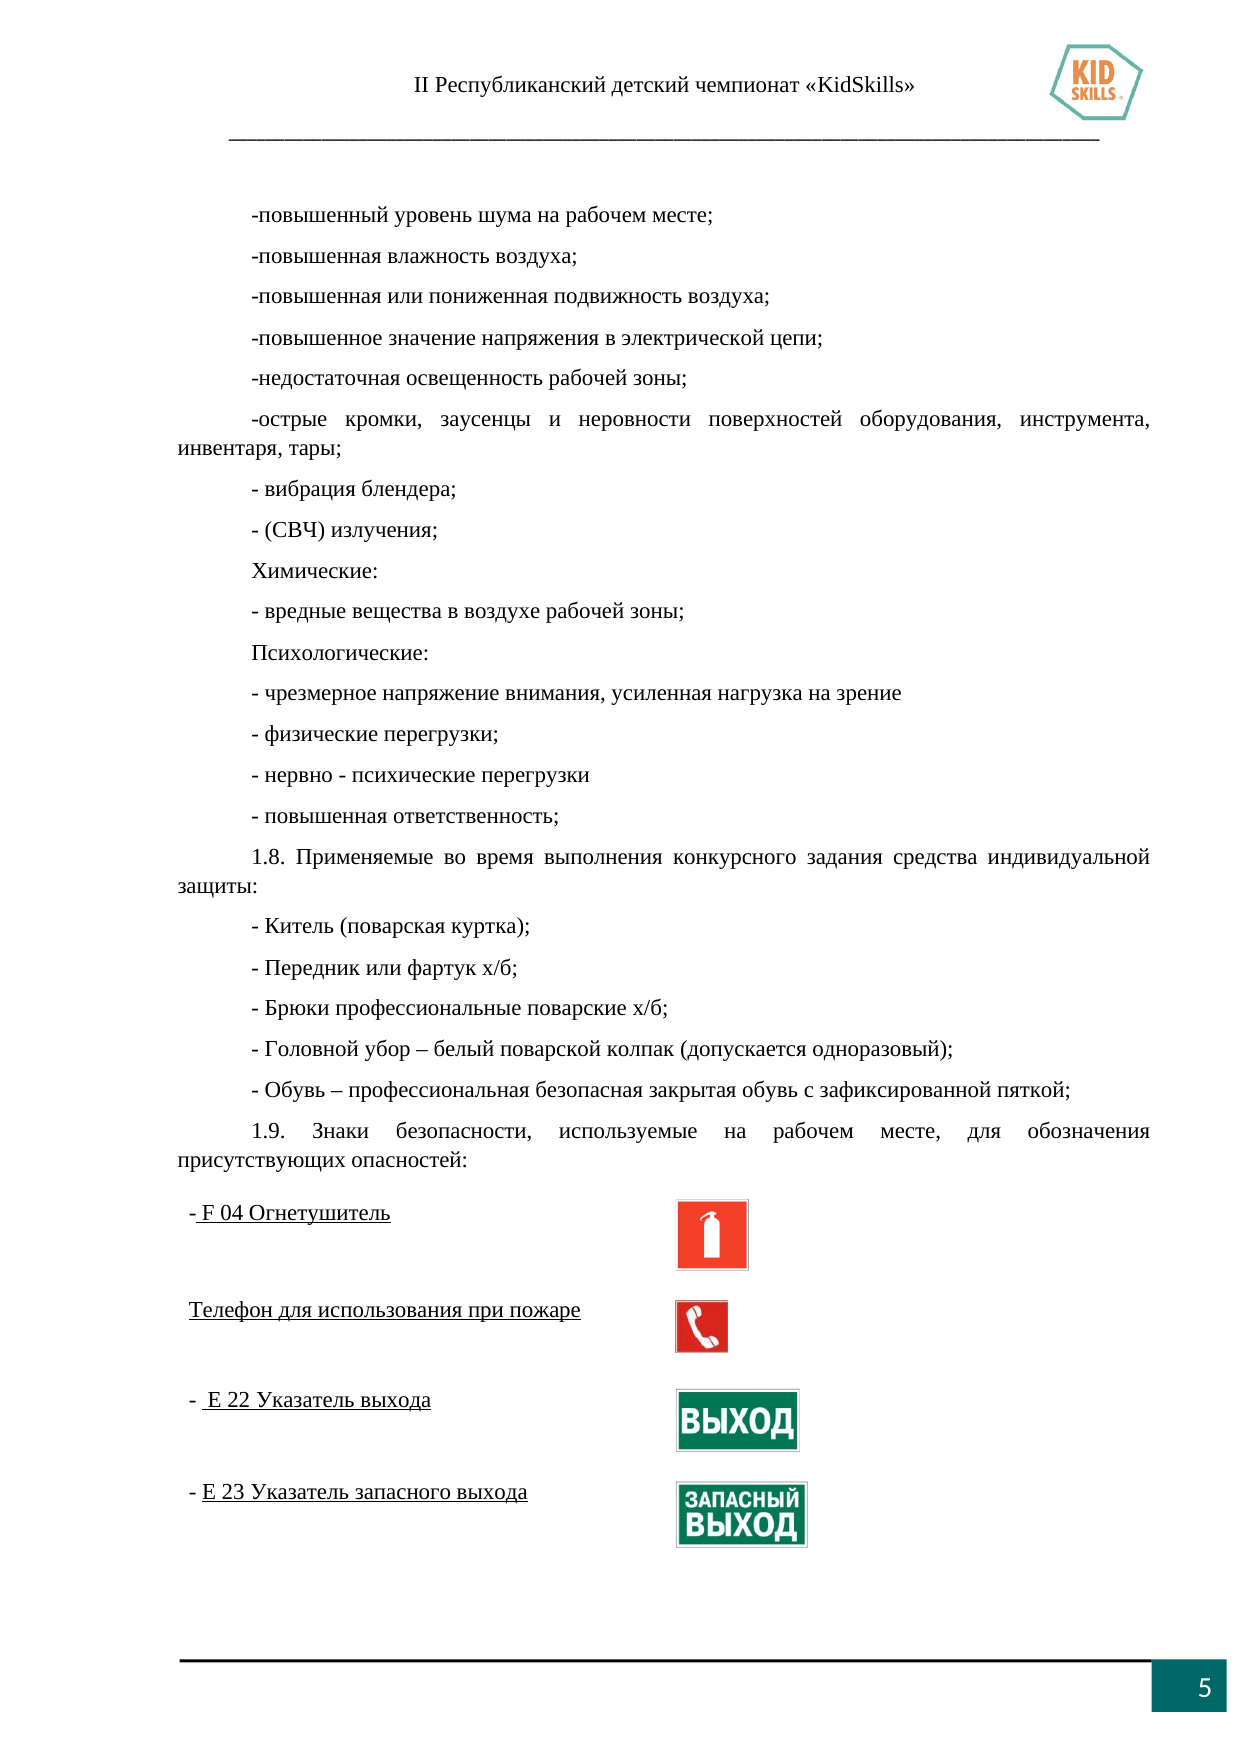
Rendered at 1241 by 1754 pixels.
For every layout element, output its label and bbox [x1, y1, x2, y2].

picture [675, 1199, 750, 1271]
picture [675, 1478, 809, 1550]
picture [675, 1300, 728, 1353]
picture [1041, 26, 1147, 133]
picture [675, 1386, 802, 1454]
